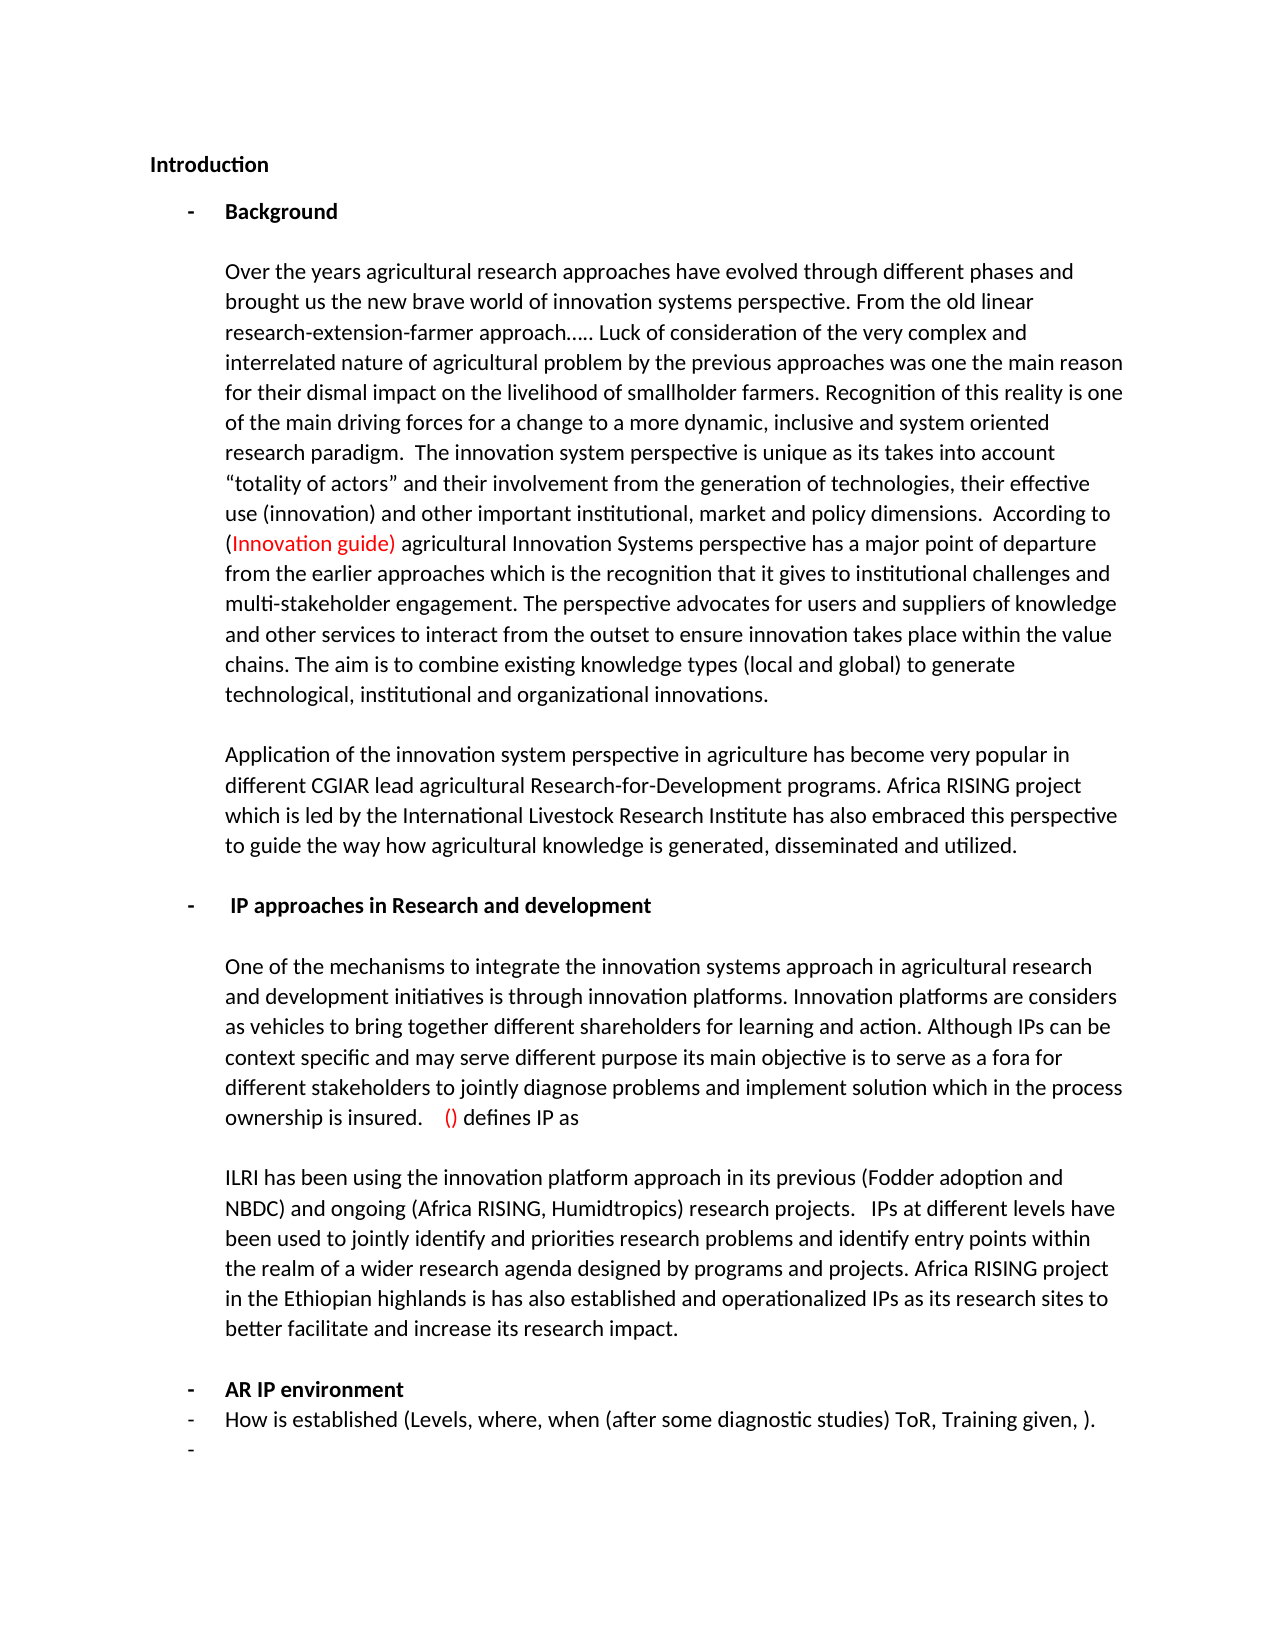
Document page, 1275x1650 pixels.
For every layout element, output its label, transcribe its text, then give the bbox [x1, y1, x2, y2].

text Introduction [150, 150, 1125, 178]
list How is established (Levels, where, when (after some diagnostic studies) ToR, Training given, ). [187, 1405, 1125, 1433]
list ILRI has been using the innovation platform approach in its previous (Fodder adoption and NBDC) and ongoing (Africa RISING, Humidtropics) research projects. IPs at different levels have been used to jointly identify and priorities research problems and identify entry points within the realm of a wider research agenda designed by programs and projects. Africa RISING project in the Ethiopian highlands is has also established and operationalized IPs as its research sites to better facilitate and increase its research impact. [225, 1163, 1125, 1343]
list Over the years agricultural research approaches have evolved through different phases and brought us the new brave world of innovation systems perspective. From the old linear research-extension-farmer approach….. Luck of consideration of the very complex and interrelated nature of agricultural problem by the previous approaches was one the main reason for their dismal impact on the livelihood of smallholder farmers. Recognition of this reality is one of the main driving forces for a change to a more dynamic, inclusive and system oriented research paradigm. The innovation system perspective is unique as its takes into account “totality of actors” and their involvement from the generation of technologies, their effective use (innovation) and other important institutional, market and policy dimensions. According to (Innovation guide) agricultural Innovation Systems perspective has a major point of departure from the earlier approaches which is the recognition that it gives to institutional challenges and multi-stakeholder engagement. The perspective advocates for users and suppliers of knowledge and other services to interact from the outset to ensure innovation takes place within the value chains. The aim is to combine existing knowledge types (local and global) to generate technological, institutional and organizational innovations. [225, 257, 1125, 708]
list One of the mechanisms to integrate the innovation systems approach in agricultural research and development initiatives is through innovation platforms. Innovation platforms are considers as vehicles to bring together different shareholders for learning and action. Although IPs can be context specific and may serve different purpose its main objective is to serve as a fora for different stakeholders to jointly diagnose problems and implement solution which in the process ownership is insured. () defines IP as [225, 952, 1125, 1131]
list AR IP environment [187, 1375, 1125, 1403]
list Application of the innovation system perspective in agriculture has become very popular in different CGIAR lead agricultural Research-for-Development programs. Africa RISING project which is led by the International Livestock Research Institute has also embraced this perspective to guide the way how agricultural knowledge is generated, disseminated and utilized. [225, 741, 1125, 859]
list IP approaches in Research and development [187, 892, 1125, 920]
list Background [187, 197, 1125, 225]
